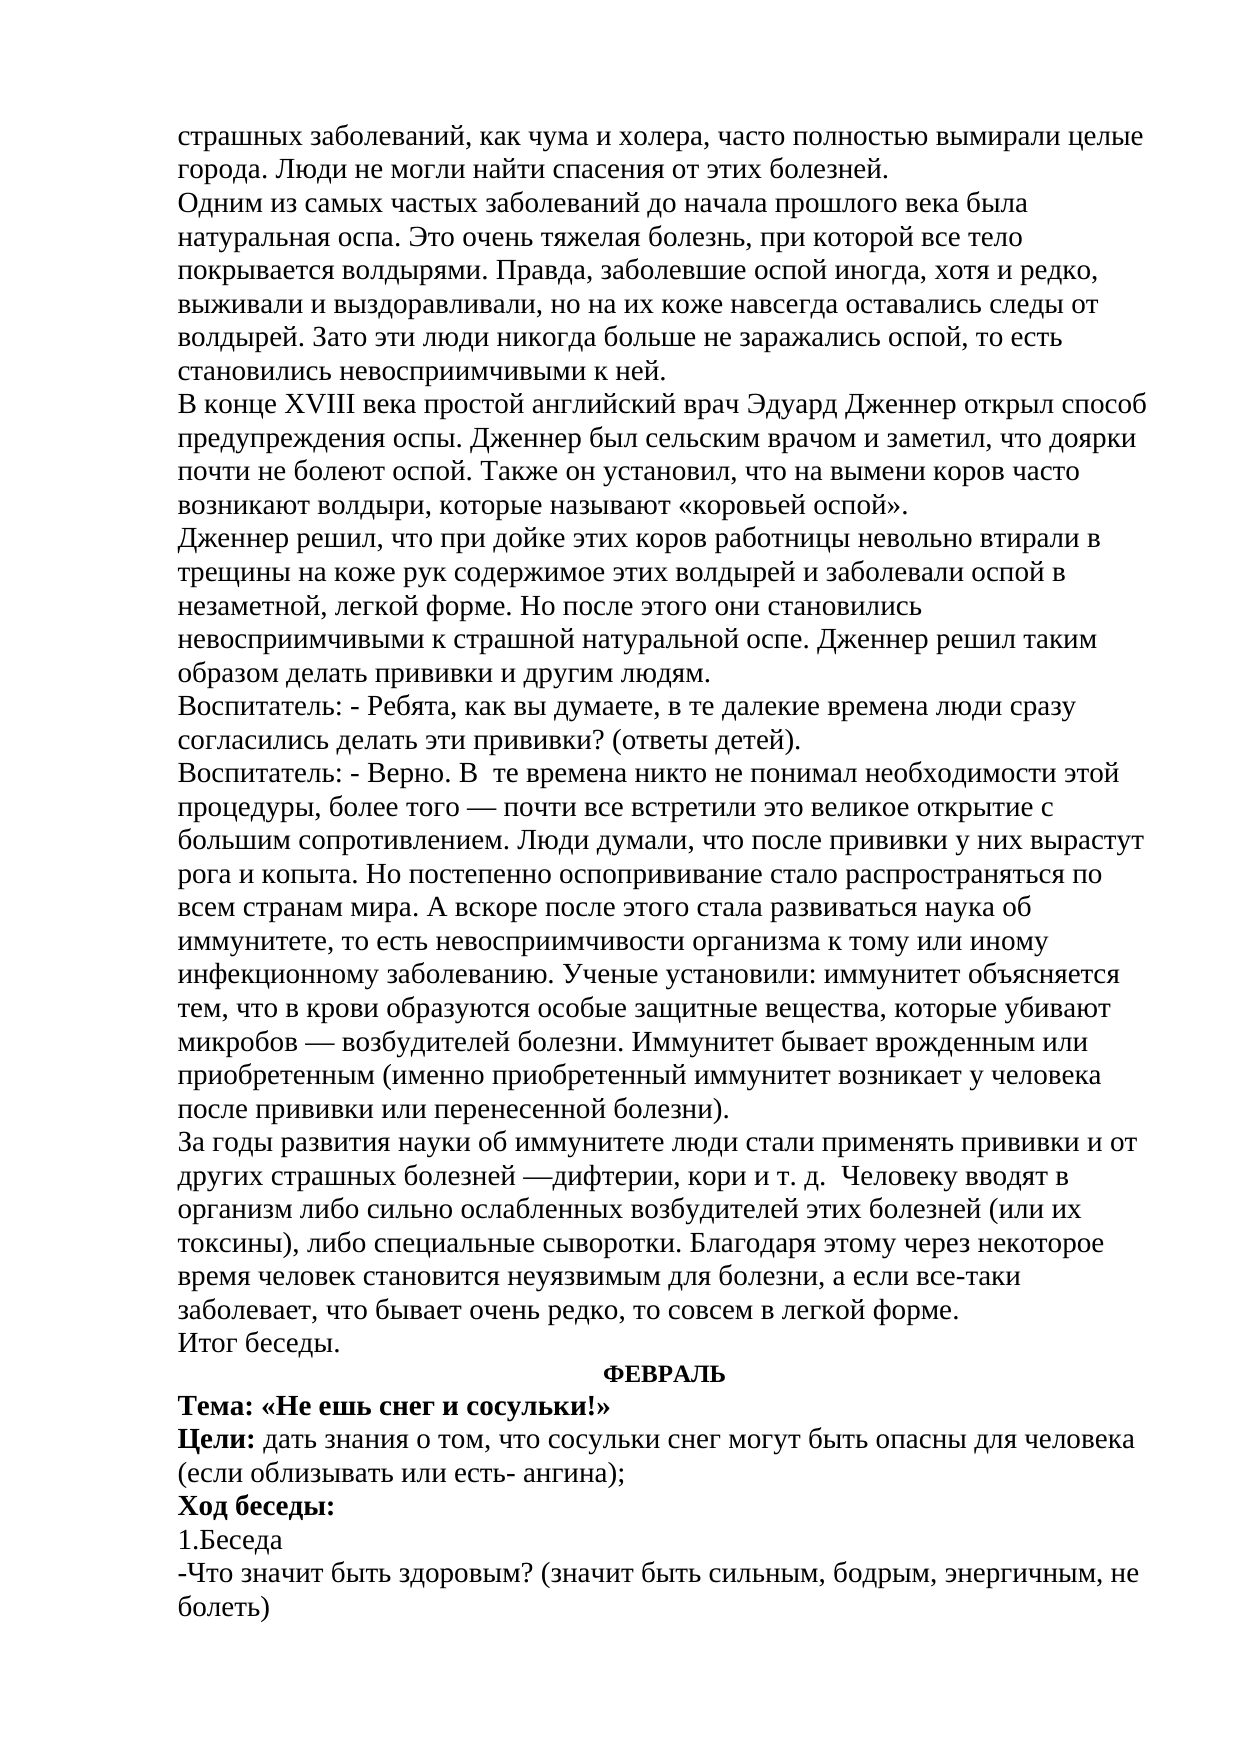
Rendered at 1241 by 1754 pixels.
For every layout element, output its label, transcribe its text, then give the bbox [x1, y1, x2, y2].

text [177, 118, 1152, 185]
text В конце XVIII века простой английский врач Эдуард Дженнер открыл способ предупреждения оспы. Дженнер был сельским врачом и заметил, что доярки почти не болеют оспой. Также он установил, что на вымени коров часто возникают волдыри, которые называют «коровьей оспой». [177, 386, 1152, 521]
text Воспитатель: - Ребята, как вы думаете, в те далекие времена люди сразу согласились делать эти прививки? (ответы детей). [177, 688, 1152, 755]
text Итог беседы. [177, 1326, 1152, 1359]
text За годы развития науки об иммунитете люди стали применять прививки и от других страшных болезней —дифтерии, кори и т. д. Человеку вводят в организм либо сильно ослабленных возбудителей этих болезней (или их токсины), либо специальные сыворотки. Благодаря этому через некоторое время человек становится неуязвимым для болезни, а если все-таки заболевает, что бывает очень редко, то совсем в легкой форме. [177, 1124, 1152, 1326]
text Дженнер решил, что при дойке этих коров работницы невольно втирали в трещины на коже рук содержимое этих волдырей и заболевали оспой в незаметной, легкой форме. Но после этого они становились невосприимчивыми к страшной натуральной оспе. Дженнер решил таким образом делать прививки и другим людям. [177, 521, 1152, 688]
text ФЕВРАЛЬ [177, 1359, 1152, 1388]
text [177, 1388, 1152, 1623]
text Воспитатель: - Верно. В те времена никто не понимал необходимости этой процедуры, более того — почти все встретили это великое открытие с большим сопротивлением. Люди думали, что после прививки у них вырастут рога и копыта. Но постепенно оспопрививание стало распространяться по всем странам мира. А вскоре после этого стала развиваться наука об иммунитете, то есть невосприимчивости организма к тому или иному инфекционному заболеванию. Ученые установили: иммунитет объясняется тем, что в крови образуются особые защитные вещества, которые убивают микробов — возбудителей болезни. Иммунитет бывает врожденным или приобретенным (именно приобретенный иммунитет возникает у человека после прививки или перенесенной болезни). [177, 755, 1152, 1124]
text Одним из самых частых заболеваний до начала прошлого века была натуральная оспа. Это очень тяжелая болезнь, при которой все тело покрывается волдырями. Правда, заболевшие оспой иногда, хотя и редко, выживали и выздоравливали, но на их коже навсегда оставались следы от волдырей. Зато эти люди никогда больше не заражались оспой, то есть становились невосприимчивыми к ней. [177, 185, 1152, 386]
